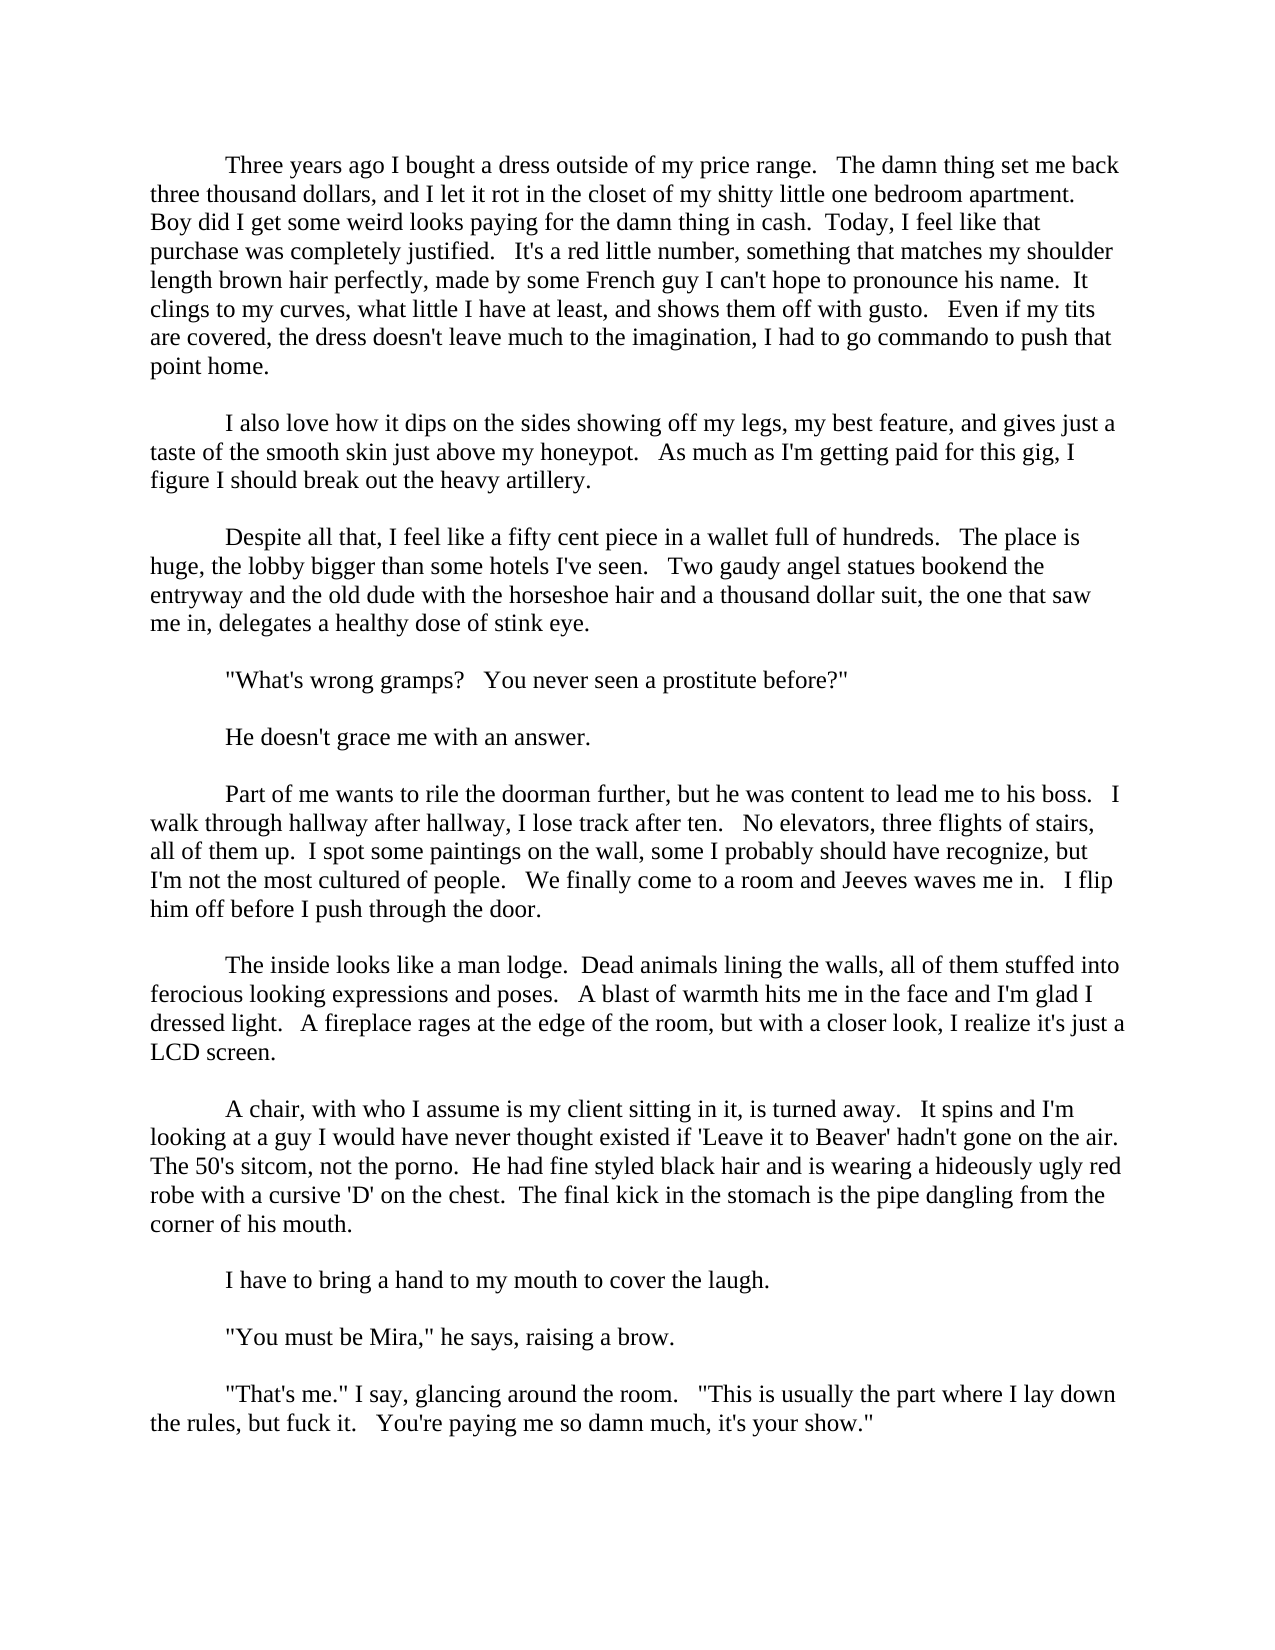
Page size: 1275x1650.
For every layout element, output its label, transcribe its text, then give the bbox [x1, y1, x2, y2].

text Part of me wants to rile the doorman further, but he was content to lead me to his boss. I walk through hallway after hallway, I lose track after ten. No elevators, three flights of stairs, all of them up. I spot some paintings on the wall, some I probably should have recognize, but I'm not the most cultured of people. We finally come to a room and Jeeves waves me in. I flip him off before I push through the door. [150, 779, 1125, 923]
text He doesn't grace me with an answer. [150, 722, 1125, 751]
text "You must be Mira," he says, raising a brow. [150, 1322, 1125, 1351]
text Despite all that, I feel like a fifty cent piece in a wallet full of hundreds. The place is huge, the lobby bigger than some hotels I've seen. Two gaudy angel statues bookend the entryway and the old dude with the horseshoe hair and a thousand dollar suit, the one that saw me in, delegates a healthy dose of stink eye. [150, 522, 1125, 637]
text The inside looks like a man lodge. Dead animals lining the walls, all of them stuffed into ferocious looking expressions and poses. A blast of warmth hits me in the face and I'm glad I dressed light. A fireplace rages at the edge of the room, but with a closer look, I realize it's just a LCD screen. [150, 951, 1125, 1066]
text I have to bring a hand to my mouth to cover the laugh. [150, 1265, 1125, 1294]
text "That's me." I say, glancing around the room. "This is usually the part where I lay down the rules, but fuck it. You're paying me so damn much, it's your show." [150, 1379, 1125, 1436]
text I also love how it dips on the sides showing off my legs, my best feature, and gives just a taste of the smooth skin just above my honeypot. As much as I'm getting paid for this gig, I figure I should break out the heavy artillery. [150, 408, 1125, 494]
text A chair, with who I assume is my client sitting in it, is turned away. It spins and I'm looking at a guy I would have never thought existed if 'Leave it to Beaver' hadn't gone on the air. The 50's sitcom, not the porno. He had fine styled black hair and is wearing a hideously ugly red robe with a cursive 'D' on the chest. The final kick in the stomach is the pipe dangling from the corner of his mouth. [150, 1094, 1125, 1237]
text "What's wrong gramps? You never seen a prostitute before?" [150, 665, 1125, 694]
text Three years ago I bought a dress outside of my price range. The damn thing set me back three thousand dollars, and I let it rot in the closet of my shitty little one bedroom apartment. Boy did I get some weird looks paying for the damn thing in cash. Today, I feel like that purchase was completely justified. It's a red little number, something that matches my shoulder length brown hair perfectly, made by some French guy I can't hope to pronounce his name. It clings to my curves, what little I have at least, and shows them off with gusto. Even if my tits are covered, the dress doesn't leave much to the imagination, I had to go commando to push that point home. [150, 150, 1125, 380]
